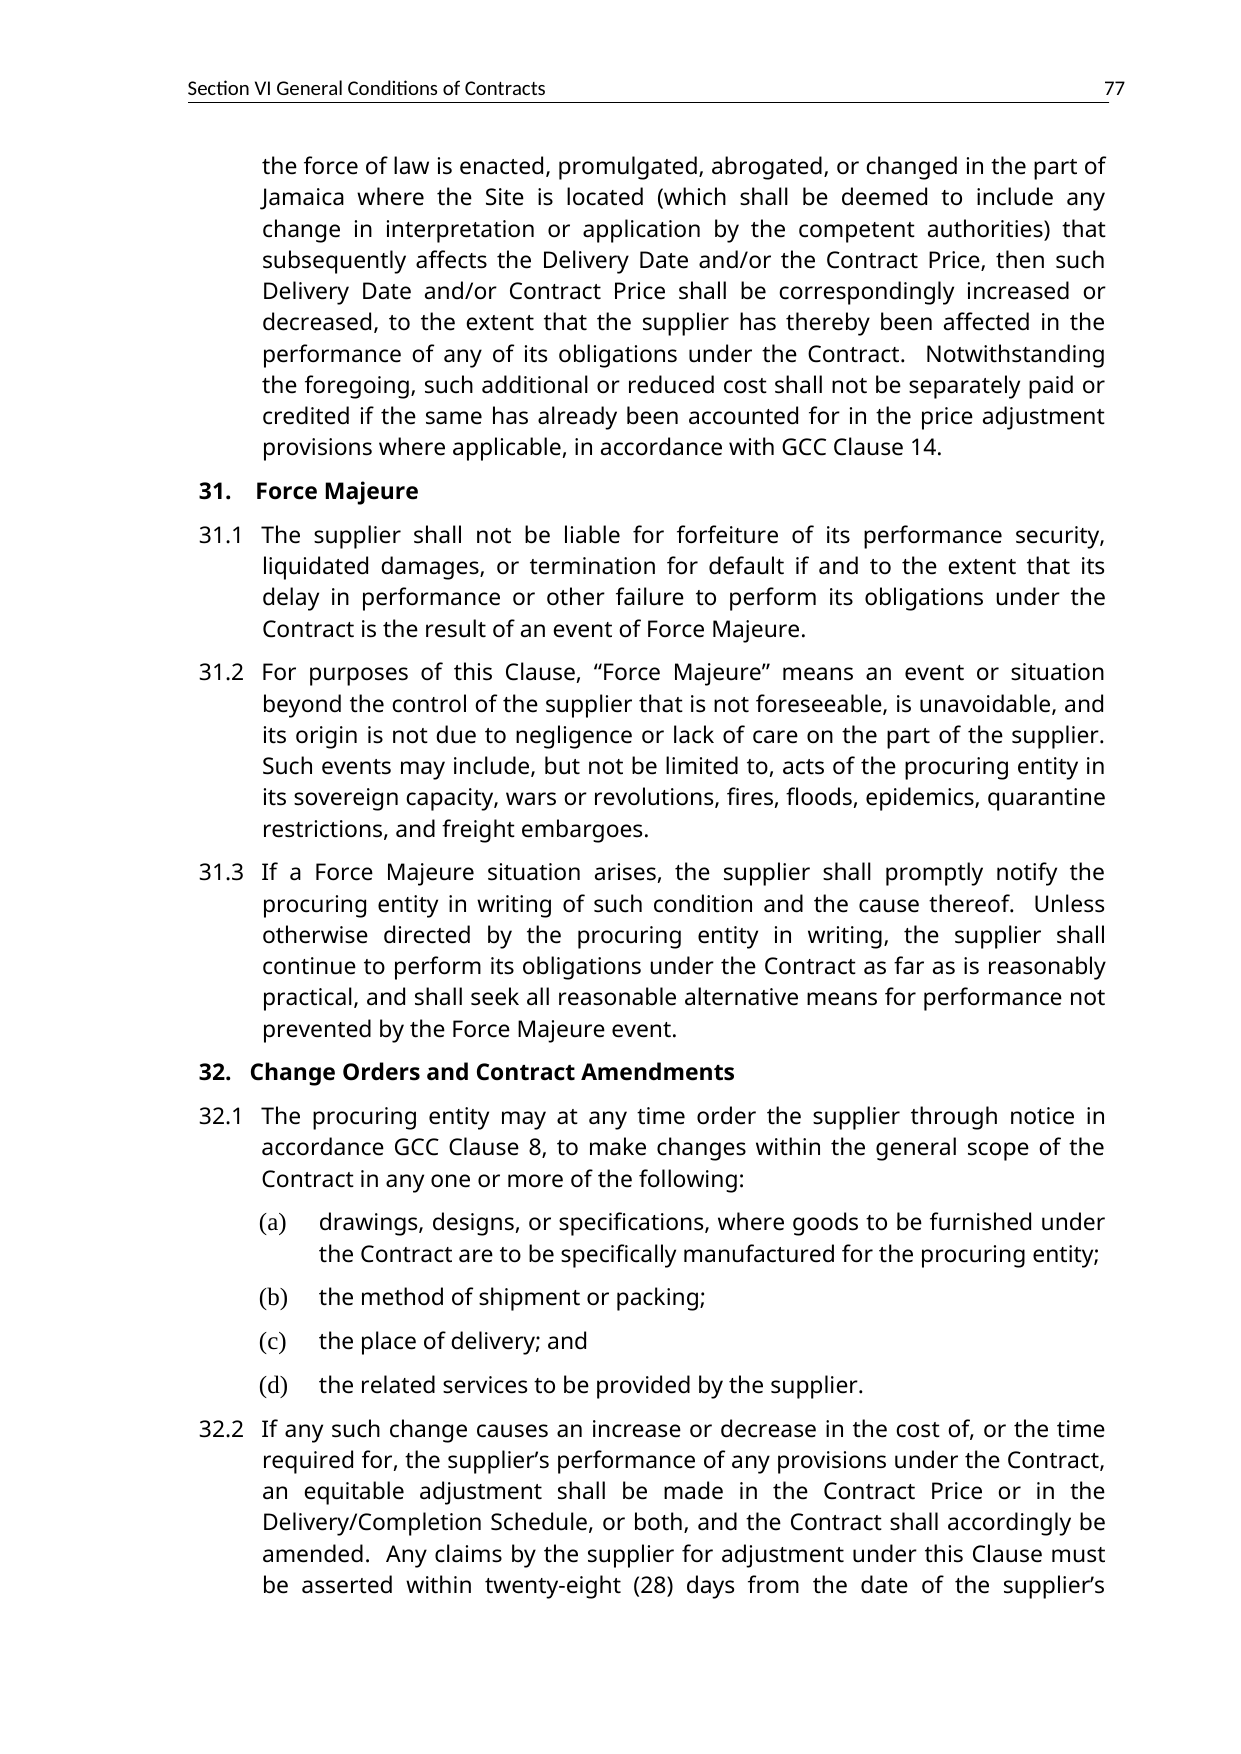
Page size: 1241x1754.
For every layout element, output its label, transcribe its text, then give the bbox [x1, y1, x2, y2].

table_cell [188, 150, 1118, 475]
table_cell 31. Force Majeure The supplier shall not be liable for forfeiture of its performance security, liquidated damages, or termination for default if and to the extent that its delay in performance or other failure to perform its obligations under the Contract is the result of an event of Force Majeure. For purposes of this Clause, “Force Majeure” means an event or situation beyond the control of the supplier that is not foreseeable, is unavoidable, and its origin is not due to negligence or lack of care on the part of the supplier. Such events may include, but not be limited to, acts of the procuring entity in its sovereign capacity, wars or revolutions, fires, floods, epidemics, quarantine restrictions, and freight embargoes. If a Force Majeure situation arises, the supplier shall promptly notify the procuring entity in writing of such condition and the cause thereof. Unless otherwise directed by the procuring entity in writing, the supplier shall continue to perform its obligations under the Contract as far as is reasonably practical, and shall seek all reasonable alternative means for performance not prevented by the Force Majeure event. [188, 475, 1118, 1056]
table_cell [188, 1056, 1118, 1600]
